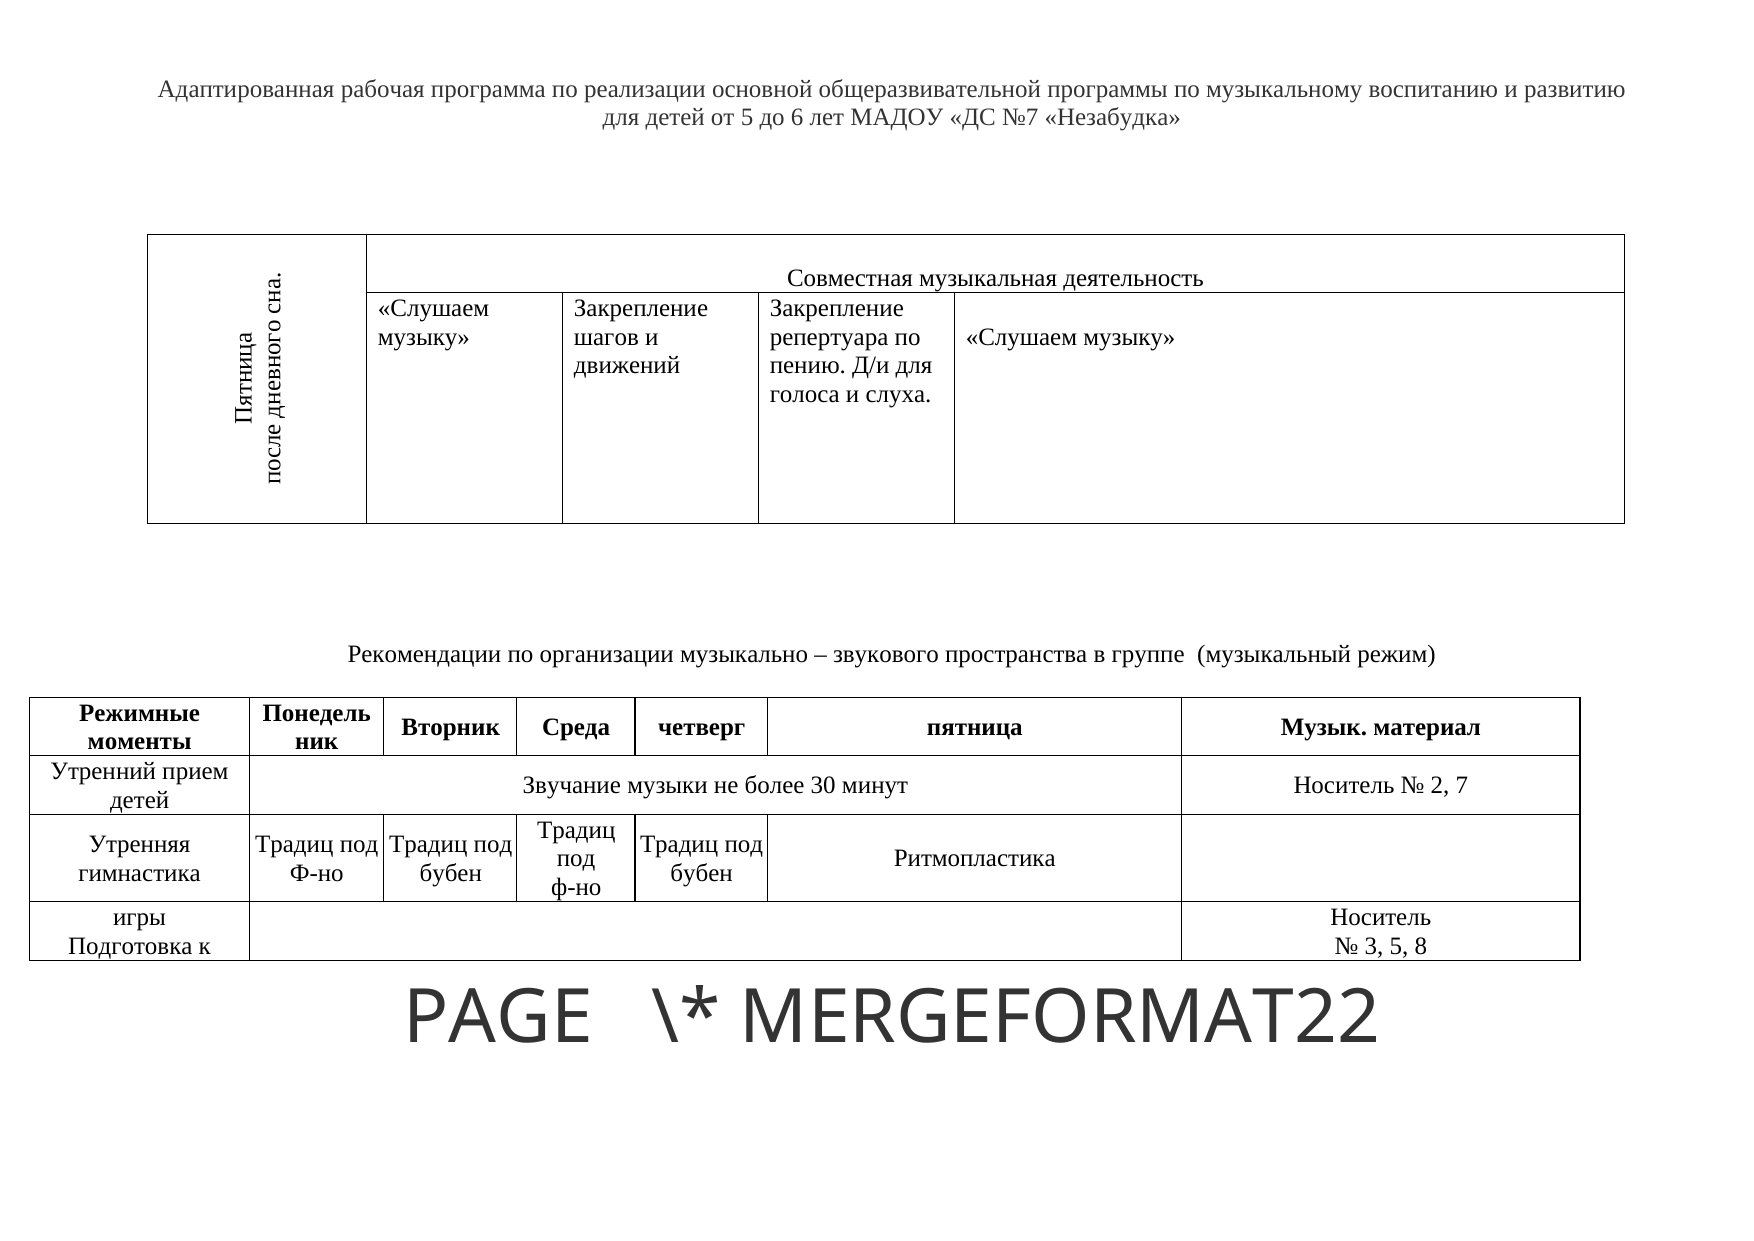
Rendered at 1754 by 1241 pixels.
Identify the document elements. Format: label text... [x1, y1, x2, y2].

table_header Среда [517, 698, 634, 755]
table_cell Закрепление репертуара по пению. Д/и для голоса и слуха. [759, 293, 954, 523]
table_cell Носитель № 3, 5, 8 [1182, 902, 1579, 959]
table_cell Звучание музыки не более 30 минут [250, 756, 1181, 814]
table_cell Традиц под бубен [636, 815, 767, 901]
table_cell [30, 902, 249, 959]
table_cell Традиц под бубен [384, 815, 516, 901]
table_header четверг [636, 698, 767, 755]
text Рекомендации по организации музыкально – звукового пространства в группе (музыкальный режим) [148, 639, 1636, 668]
table_cell «Слушаем музыку» [367, 293, 562, 523]
table_cell Закрепление шагов и движений [563, 293, 758, 523]
table_cell [1182, 815, 1579, 901]
table_cell «Слушаем музыку» [955, 293, 1624, 523]
table_header Режимные моменты [30, 698, 249, 755]
table_header Понедель ник [250, 698, 383, 755]
table_header пятница [768, 698, 1181, 755]
table_cell Совместная музыкальная деятельность [367, 235, 1624, 292]
table_cell Утренняя гимнастика [30, 815, 249, 901]
table_cell Традиц под ф-но [517, 815, 634, 901]
table_header Вторник [384, 698, 516, 755]
table_cell Пятница после дневного сна. [148, 235, 366, 523]
table_cell Утренний прием детей [30, 756, 249, 814]
table_cell Носитель № 2, 7 [1182, 756, 1579, 814]
table_cell [250, 902, 1181, 959]
table_cell Ритмопластика [768, 815, 1181, 901]
table_cell Традиц под Ф-но [250, 815, 383, 901]
table_header Музык. материал [1182, 698, 1579, 755]
